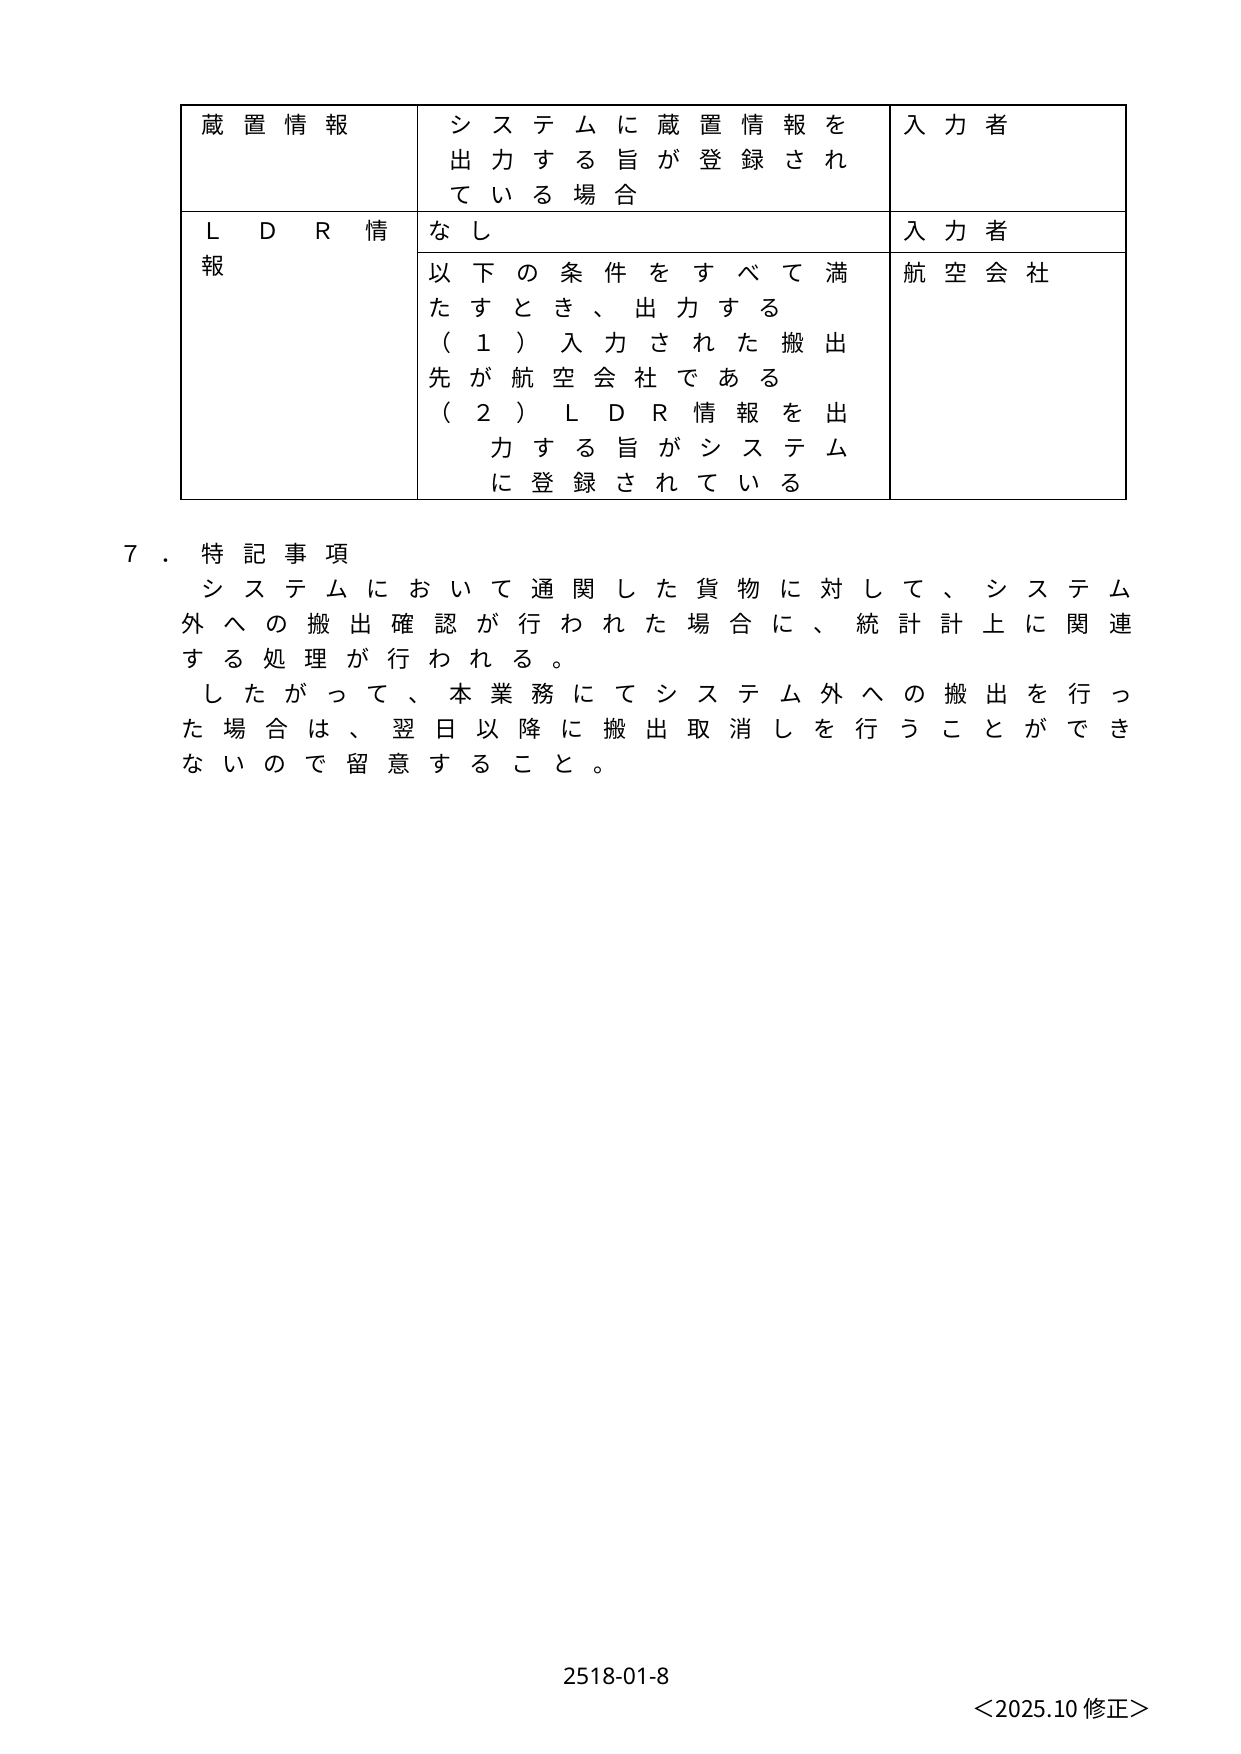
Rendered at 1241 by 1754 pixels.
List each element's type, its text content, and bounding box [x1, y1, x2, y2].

table_cell なし [418, 212, 889, 252]
text したがって、本業務にてシステム外への搬出を行った場合は、翌日以降に搬出取消しを行うことができないので留意すること。 [161, 675, 1150, 780]
table_cell 入力者 [891, 212, 1125, 252]
table_cell 蔵置情報 [182, 106, 417, 211]
text ７．特記事項 [119, 535, 1150, 570]
table_cell 入力者 [891, 106, 1125, 211]
table_cell 以下の条件をすべて満たすとき、出力する （１）入力された搬出先が航空会社である （２）ＬＤＲ情報を出力する旨がシステムに登録されている [418, 253, 889, 499]
table_cell システムに蔵置情報を出力する旨が登録されている場合 [418, 106, 889, 211]
table_cell ＬＤＲ情報 [182, 212, 417, 499]
table_cell 航空会社 [891, 253, 1125, 499]
text システムにおいて通関した貨物に対して、システム外への搬出確認が行われた場合に、統計計上に関連する処理が行われる。 [161, 570, 1150, 675]
